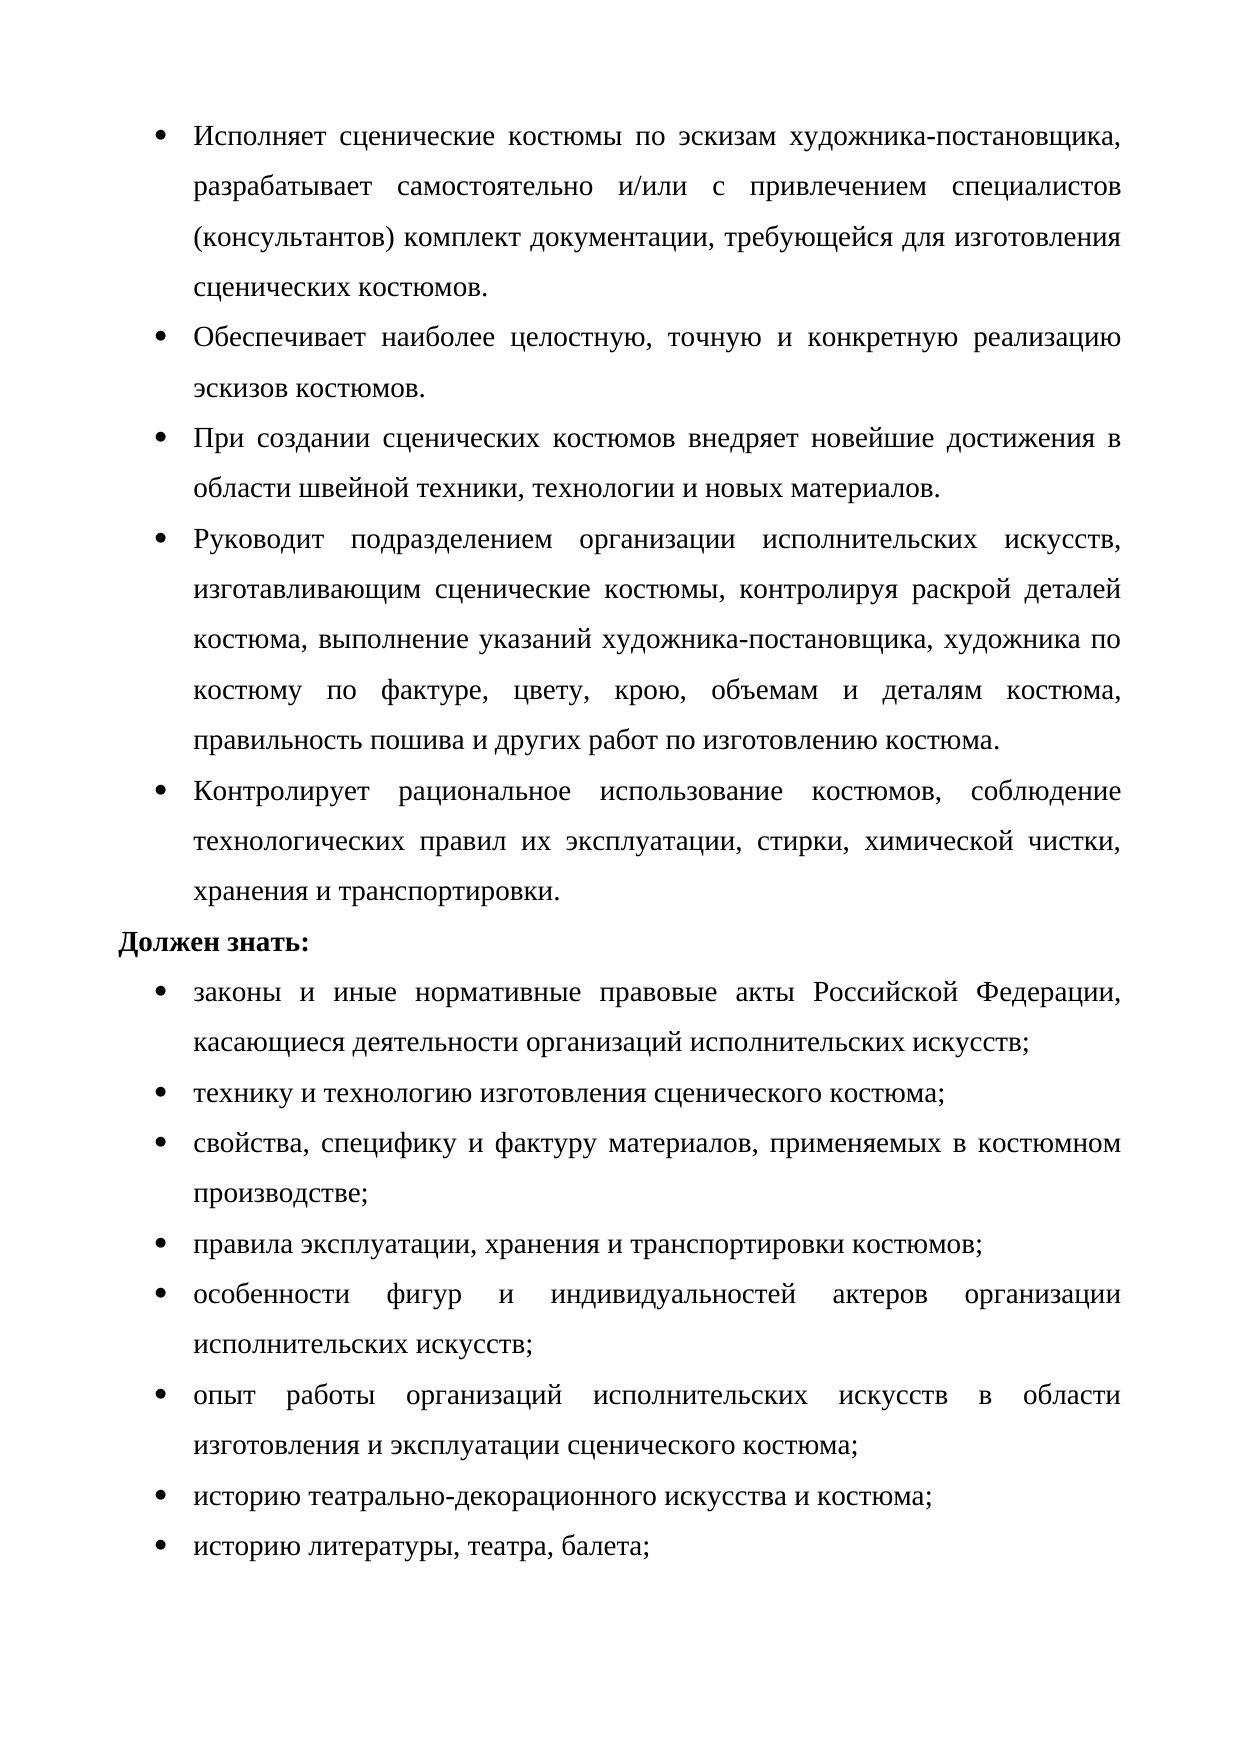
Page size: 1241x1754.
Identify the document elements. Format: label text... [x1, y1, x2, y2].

list опыт работы организаций исполнительских искусств в области изготовления и эксплуатации сценического костюма; [156, 1377, 1122, 1461]
list свойства, специфику и фактуру материалов, применяемых в костюмном производстве; [156, 1125, 1122, 1209]
list Руководит подразделением организации исполнительских искусств, изготавливающим сценические костюмы, контролируя раскрой деталей костюма, выполнение указаний художника-постановщика, художника по костюму по фактуре, цвету, крою, объемам и деталям костюма, правильность пошива и других работ по изготовлению костюма. [156, 521, 1122, 756]
text Должен знать: [118, 924, 1122, 957]
list законы и иные нормативные правовые акты Российской Федерации, касающиеся деятельности организаций исполнительских искусств; [156, 974, 1122, 1058]
list Обеспечивает наиболее целостную, точную и конкретную реализацию эскизов костюмов. [156, 319, 1122, 403]
list историю литературы, театра, балета; [156, 1528, 1122, 1562]
list При создании сценических костюмов внедряет новейшие достижения в области швейной техники, технологии и новых материалов. [156, 420, 1122, 504]
list технику и технологию изготовления сценического костюма; [156, 1075, 1122, 1108]
list правила эксплуатации, хранения и транспортировки костюмов; [156, 1226, 1122, 1259]
list Исполняет сценические костюмы по эскизам художника-постановщика, разрабатывает самостоятельно и/или с привлечением специалистов (консультантов) комплект документации, требующейся для изготовления сценических костюмов. [156, 118, 1122, 303]
list историю театрально-декорационного искусства и костюма; [156, 1478, 1122, 1511]
list Контролирует рациональное использование костюмов, соблюдение технологических правил их эксплуатации, стирки, химической чистки, хранения и транспортировки. [156, 773, 1122, 907]
list особенности фигур и индивидуальностей актеров организации исполнительских искусств; [156, 1276, 1122, 1360]
